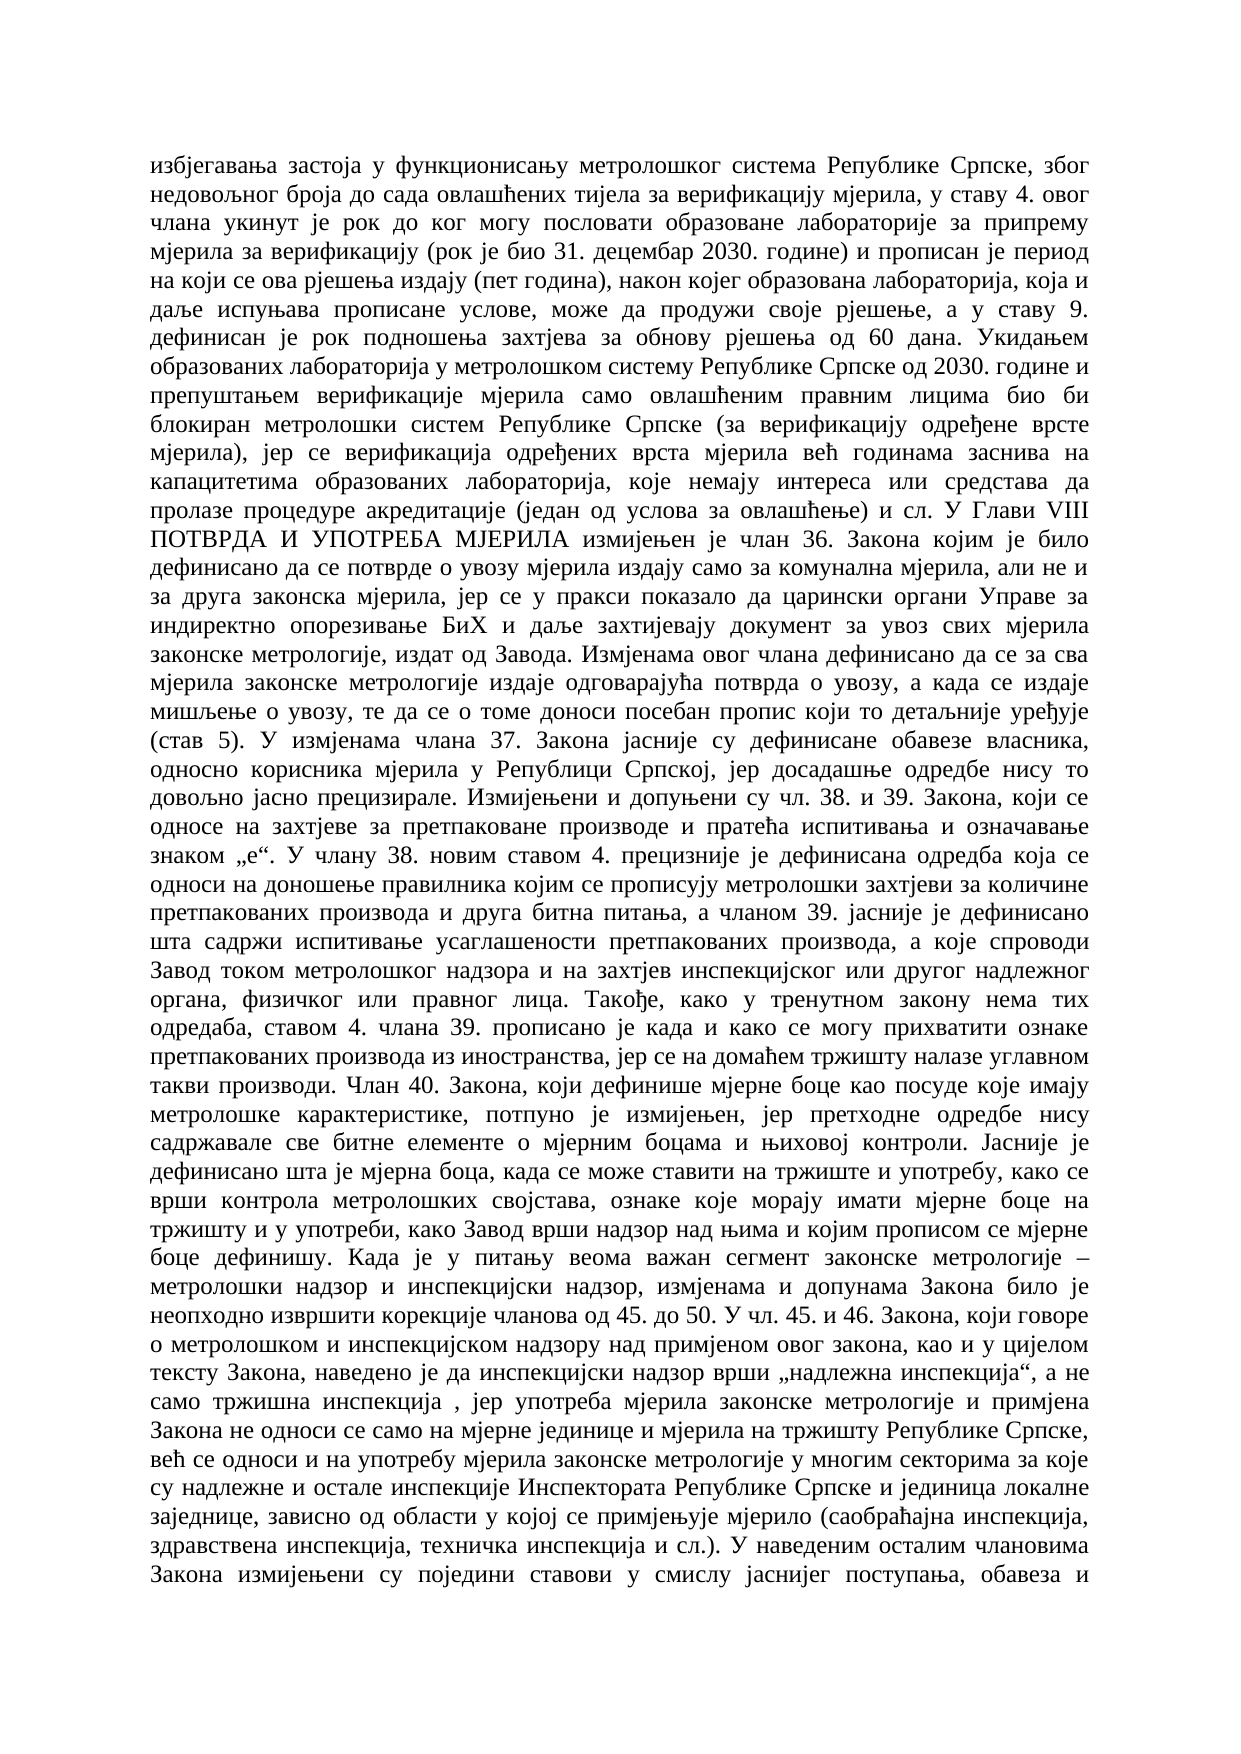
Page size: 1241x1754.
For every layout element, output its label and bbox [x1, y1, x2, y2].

text [150, 150, 1090, 1587]
